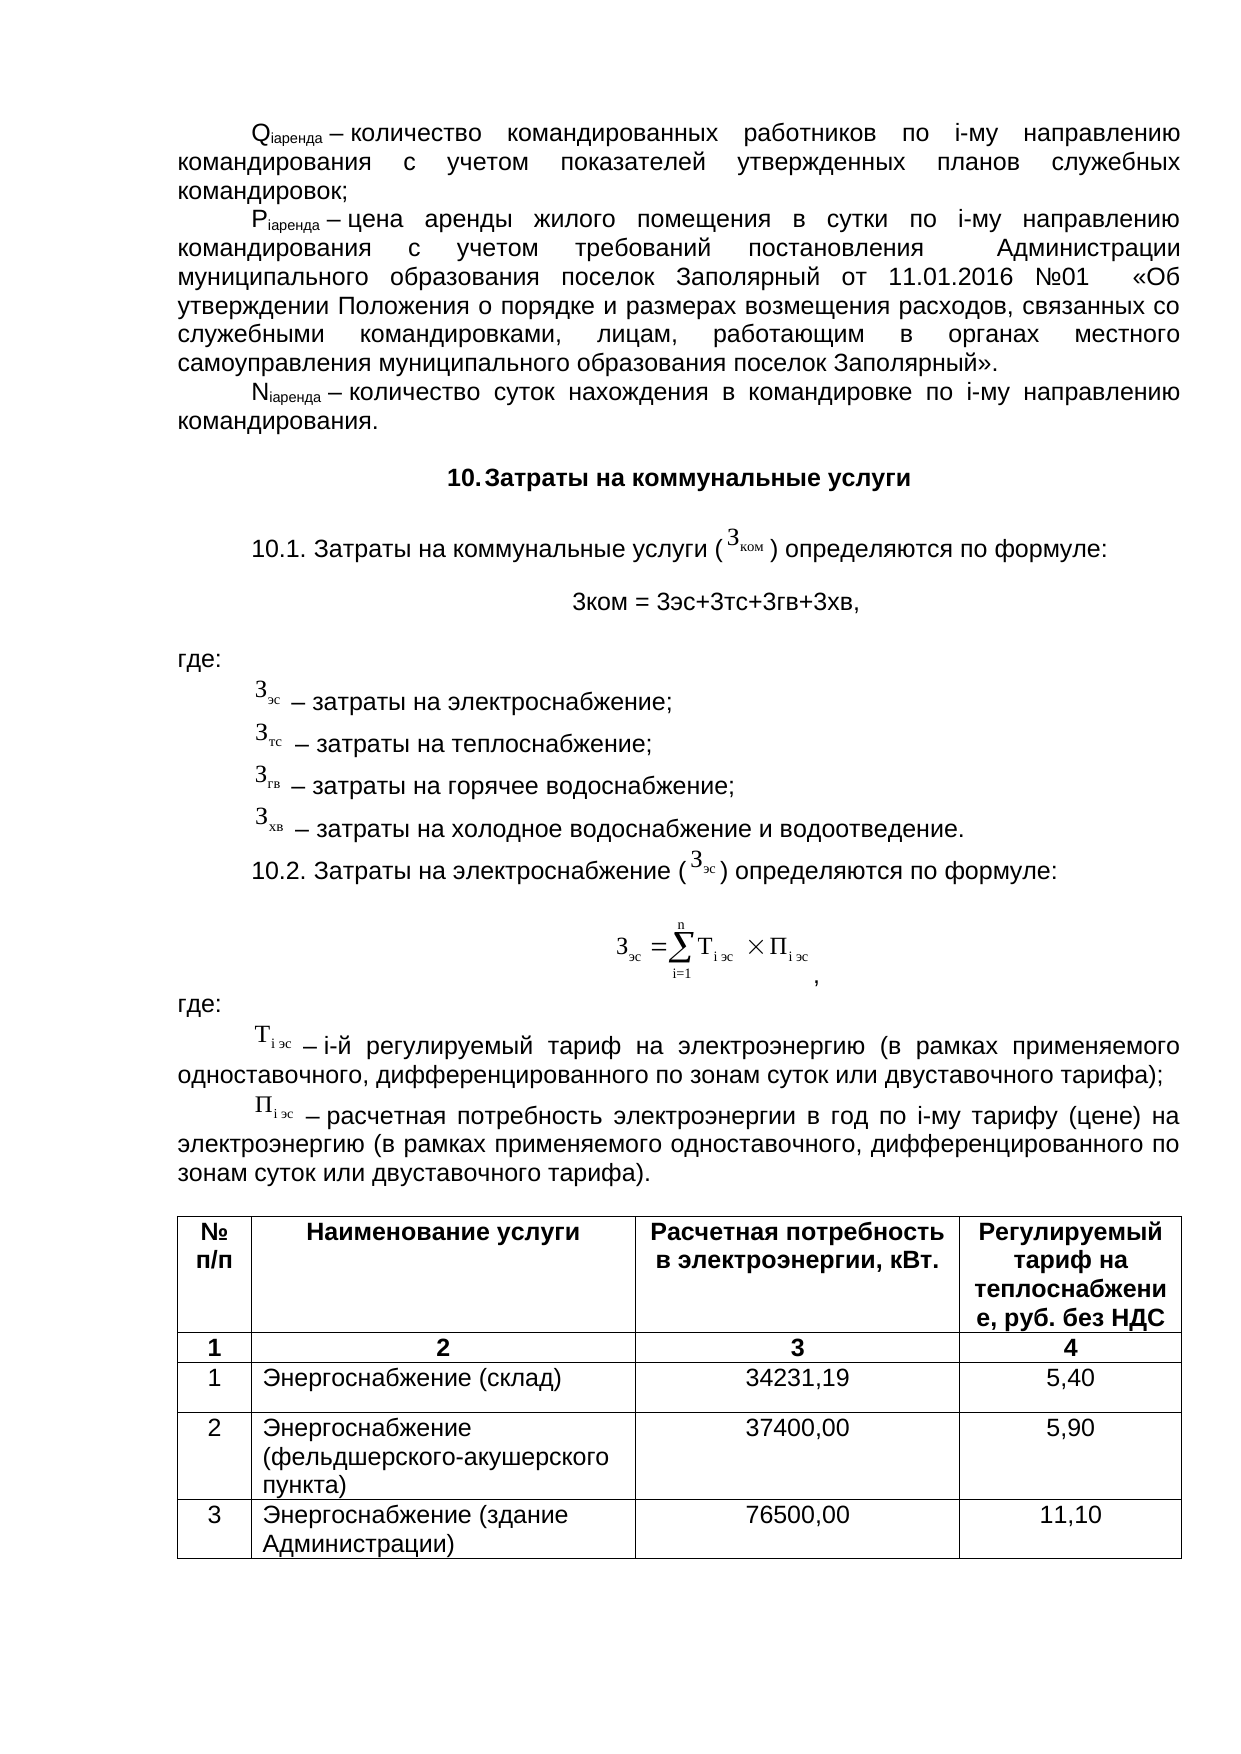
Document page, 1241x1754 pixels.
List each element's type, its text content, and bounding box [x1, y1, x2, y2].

table_cell 34231,19 [636, 1363, 959, 1412]
table_cell 11,10 [960, 1500, 1181, 1558]
table_cell 3 [178, 1500, 251, 1558]
table_header № п/п [178, 1217, 251, 1332]
text 3ком = 3эс+3тс+3гв+3хв, [177, 587, 1181, 616]
text – затраты на электроснабжение; [177, 673, 1181, 715]
list Затраты на коммунальные услуги [177, 463, 1181, 492]
table_header Регулируемый тариф на теплоснабжение, руб. без НДС [960, 1217, 1181, 1332]
text Qiаренда – количество командированных работников по i-му направлению командирования с учетом показателей утвержденных планов служебных командировок; [177, 118, 1181, 204]
table_cell 2 [252, 1333, 635, 1362]
text где: [177, 989, 1181, 1017]
text , [177, 913, 1181, 989]
table_cell 3 [636, 1333, 959, 1362]
table_cell 1 [178, 1333, 251, 1362]
text 10.1. Затраты на коммунальные услуги () определяются по формуле: [177, 521, 1181, 563]
text Niаренда – количество суток нахождения в командировке по i-му направлению командирования. [177, 377, 1181, 434]
table_cell 2 [178, 1413, 251, 1499]
text где: [177, 644, 1181, 673]
text 10.2. Затраты на электроснабжение () определяются по формуле: [177, 842, 1181, 884]
table_cell Энергоснабжение (фельдшерского-акушерского пункта) [252, 1413, 635, 1499]
table_cell 76500,00 [636, 1500, 959, 1558]
table_header Наименование услуги [252, 1217, 635, 1332]
text – i-й регулируемый тариф на электроэнергию (в рамках применяемого одноставочного, дифференцированного по зонам суток или двуставочного тарифа); [177, 1017, 1181, 1088]
table_cell 4 [960, 1333, 1181, 1362]
text – затраты на холодное водоснабжение и водоотведение. [177, 800, 1181, 842]
table_cell Энергоснабжение (склад) [252, 1363, 635, 1412]
text – затраты на теплоснабжение; [177, 715, 1181, 758]
table_cell 37400,00 [636, 1413, 959, 1499]
table_cell 5,90 [960, 1413, 1181, 1499]
text – расчетная потребность электроэнергии в год по i-му тарифу (цене) на электроэнергию (в рамках применяемого одноставочного, дифференцированного по зонам суток или двуставочного тарифа). [177, 1088, 1181, 1187]
table_cell 1 [178, 1363, 251, 1412]
table_cell Энергоснабжение (здание Администрации) [252, 1500, 635, 1558]
table_cell 5,40 [960, 1363, 1181, 1412]
text Piаренда – цена аренды жилого помещения в сутки по i-му направлению командирования с учетом требований постановления Администрации муниципального образования поселок Заполярный от 11.01.2016 №01 «Об утверждении Положения о порядке и размерах возмещения расходов, связанных со служебными командировками, лицам, работающим в органах местного самоуправления муниципального образования поселок Заполярный». [177, 204, 1181, 377]
text – затраты на горячее водоснабжение; [177, 758, 1181, 800]
table_header Расчетная потребность в электроэнергии, кВт. [636, 1217, 959, 1332]
